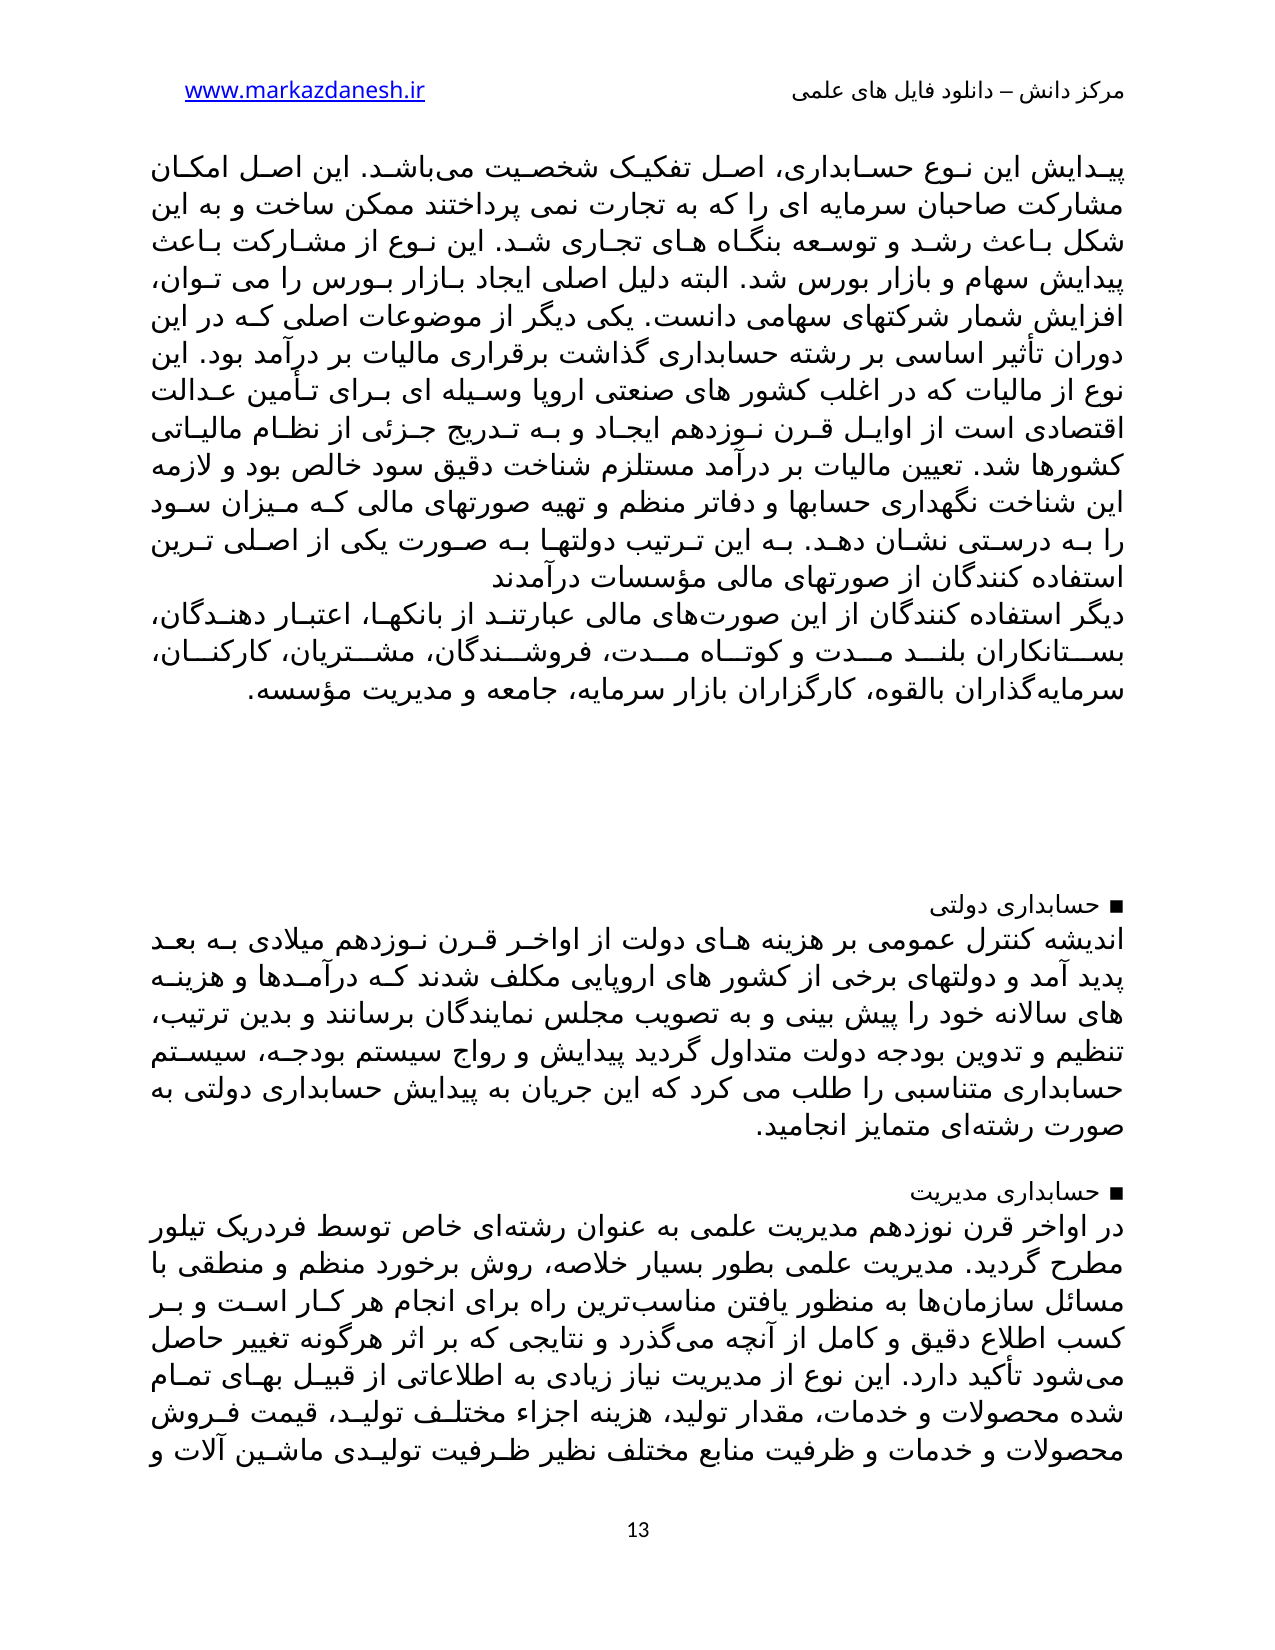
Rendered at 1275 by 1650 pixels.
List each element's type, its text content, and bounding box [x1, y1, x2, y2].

text دیگر استفاده کنندگان از این صورت‌های مالی عبارتند از بانکها، اعتبار دهندگان، بستانکاران بلند مدت و کوتاه مدت، فروشندگان، مشتریان، کارکنان، سرمایه‌گذاران بالقوه، کارگزاران بازار سرمایه، جامعه و مدیریت مؤسسه. [150, 597, 1125, 706]
text اندیشه کنترل عمومی بر هزینه های دولت از اواخر قرن نوزدهم میلادی به بعد پدید آمد و دولتهای برخی از کشور های اروپایی مکلف شدند که درآمدها و هزینه های سالانه خود را پیش بینی و به تصویب مجلس نمایندگان برسانند و بدین ترتیب، تنظیم و تدوین بودجه دولت متداول گردید پیدایش و رواج سیستم بودجه، سیستم حسابداری متناسبی را طلب می کرد که این جریان به پیدایش حسابداری دولتی به صورت رشته‌ای متمایز انجامید. [150, 922, 1125, 1143]
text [150, 150, 1125, 594]
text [150, 1209, 1125, 1467]
text ▪ حسابداری دولتی [150, 890, 1125, 919]
text ▪ حسابداری مدیریت [150, 1177, 1125, 1206]
